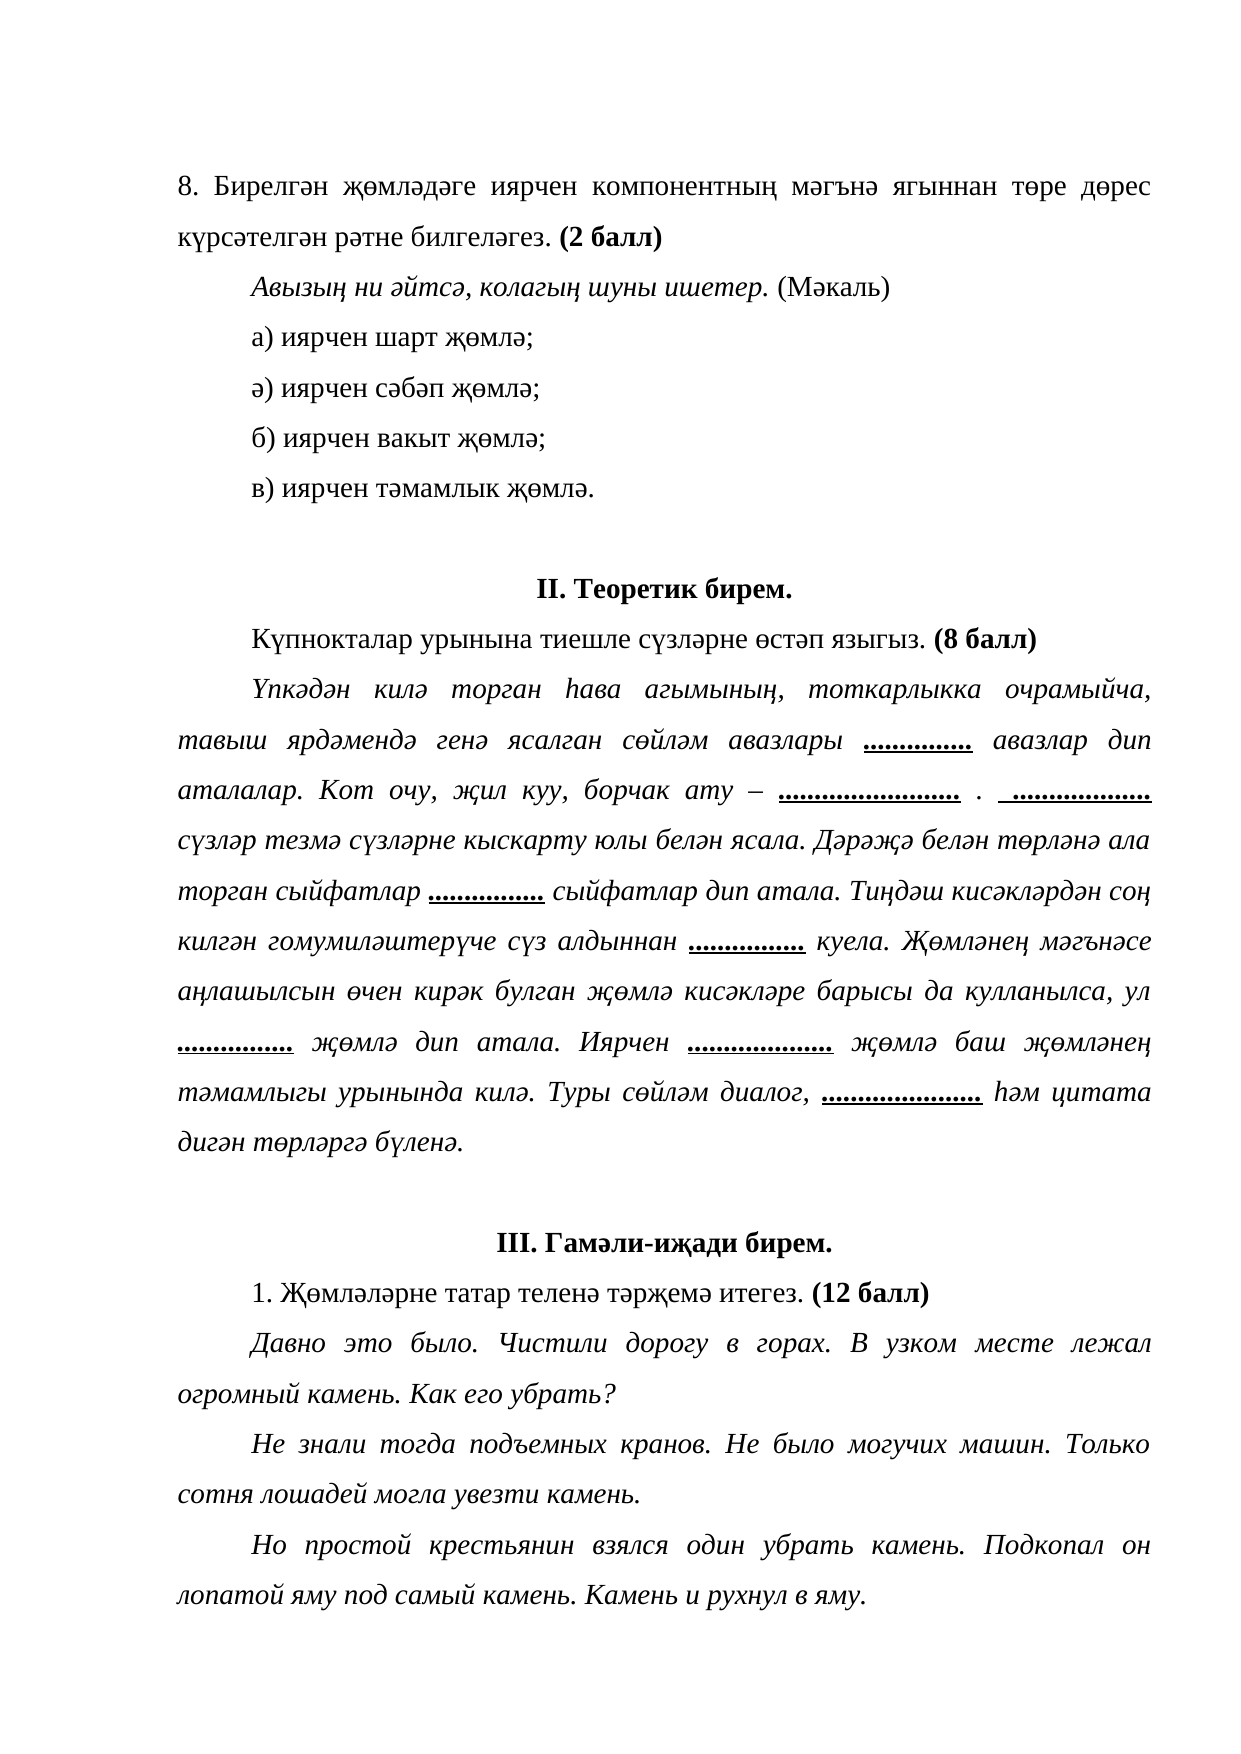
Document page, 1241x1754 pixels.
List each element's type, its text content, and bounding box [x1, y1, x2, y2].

text Үпкәдән килә торган һава агымының, тоткарлыкка очрамыйча, тавыш ярдәмендә генә ясалган сөйләм авазлары ............... авазлар дип аталалар. Кот очу, җил куу, борчак ату – ......................... . ................... сүзләр тезмә сүзләрне кыскарту юлы белән ясала. Дәрәҗә белән төрләнә ала торган сыйфатлар ................ сыйфатлар дип атала. Тиңдәш кисәкләрдән соң килгән гомумиләштерүче сүз алдыннан ................ куела. Җөмләнең мәгънәсе аңлашылсын өчен кирәк булган җөмлә кисәкләре барысы да кулланылса, ул ................ җөмлә дип атала. Иярчен .................... җөмлә баш җөмләнең тәмамлыгы урынында килә. Туры сөйләм диалог, ...................... һәм цитата дигән төрләргә бүленә. [177, 672, 1152, 1158]
text 8. Бирелгән җөмләдәге иярчен компонентның мәгънә ягыннан төре дөрес күрсәтелгән рәтне билгеләгез. (2 балл) [177, 168, 1152, 252]
text б) иярчен вакыт җөмлә; [177, 420, 1152, 453]
text ә) иярчен сәбәп җөмлә; [177, 370, 1152, 403]
text Авызың ни әйтсә, колагың шуны ишетер. (Мәкаль) [177, 269, 1152, 303]
text в) иярчен тәмамлык җөмлә. [177, 470, 1152, 504]
text Но простой крестьянин взялся один убрать камень. Подкопал он лопатой яму под самый камень. Камень и рухнул в яму. [177, 1527, 1152, 1611]
text II. Теоретик бирем. [177, 571, 1152, 604]
text 1. Җөмләләрне татар теленә тәрҗемә итегез. (12 балл) [177, 1275, 1152, 1309]
text Күпнокталар урынына тиешле сүзләрне өстәп языгыз. (8 балл) [177, 621, 1152, 655]
text Давно это было. Чистили дорогу в горах. В узком месте лежал огромный камень. Как его убрать? [177, 1326, 1152, 1409]
text а) иярчен шарт җөмлә; [177, 319, 1152, 353]
text Не знали тогда подъемных кранов. Не было могучих машин. Только сотня лошадей могла увезти камень. [177, 1426, 1152, 1510]
text III. Гамәли-иҗади бирем. [177, 1225, 1152, 1258]
